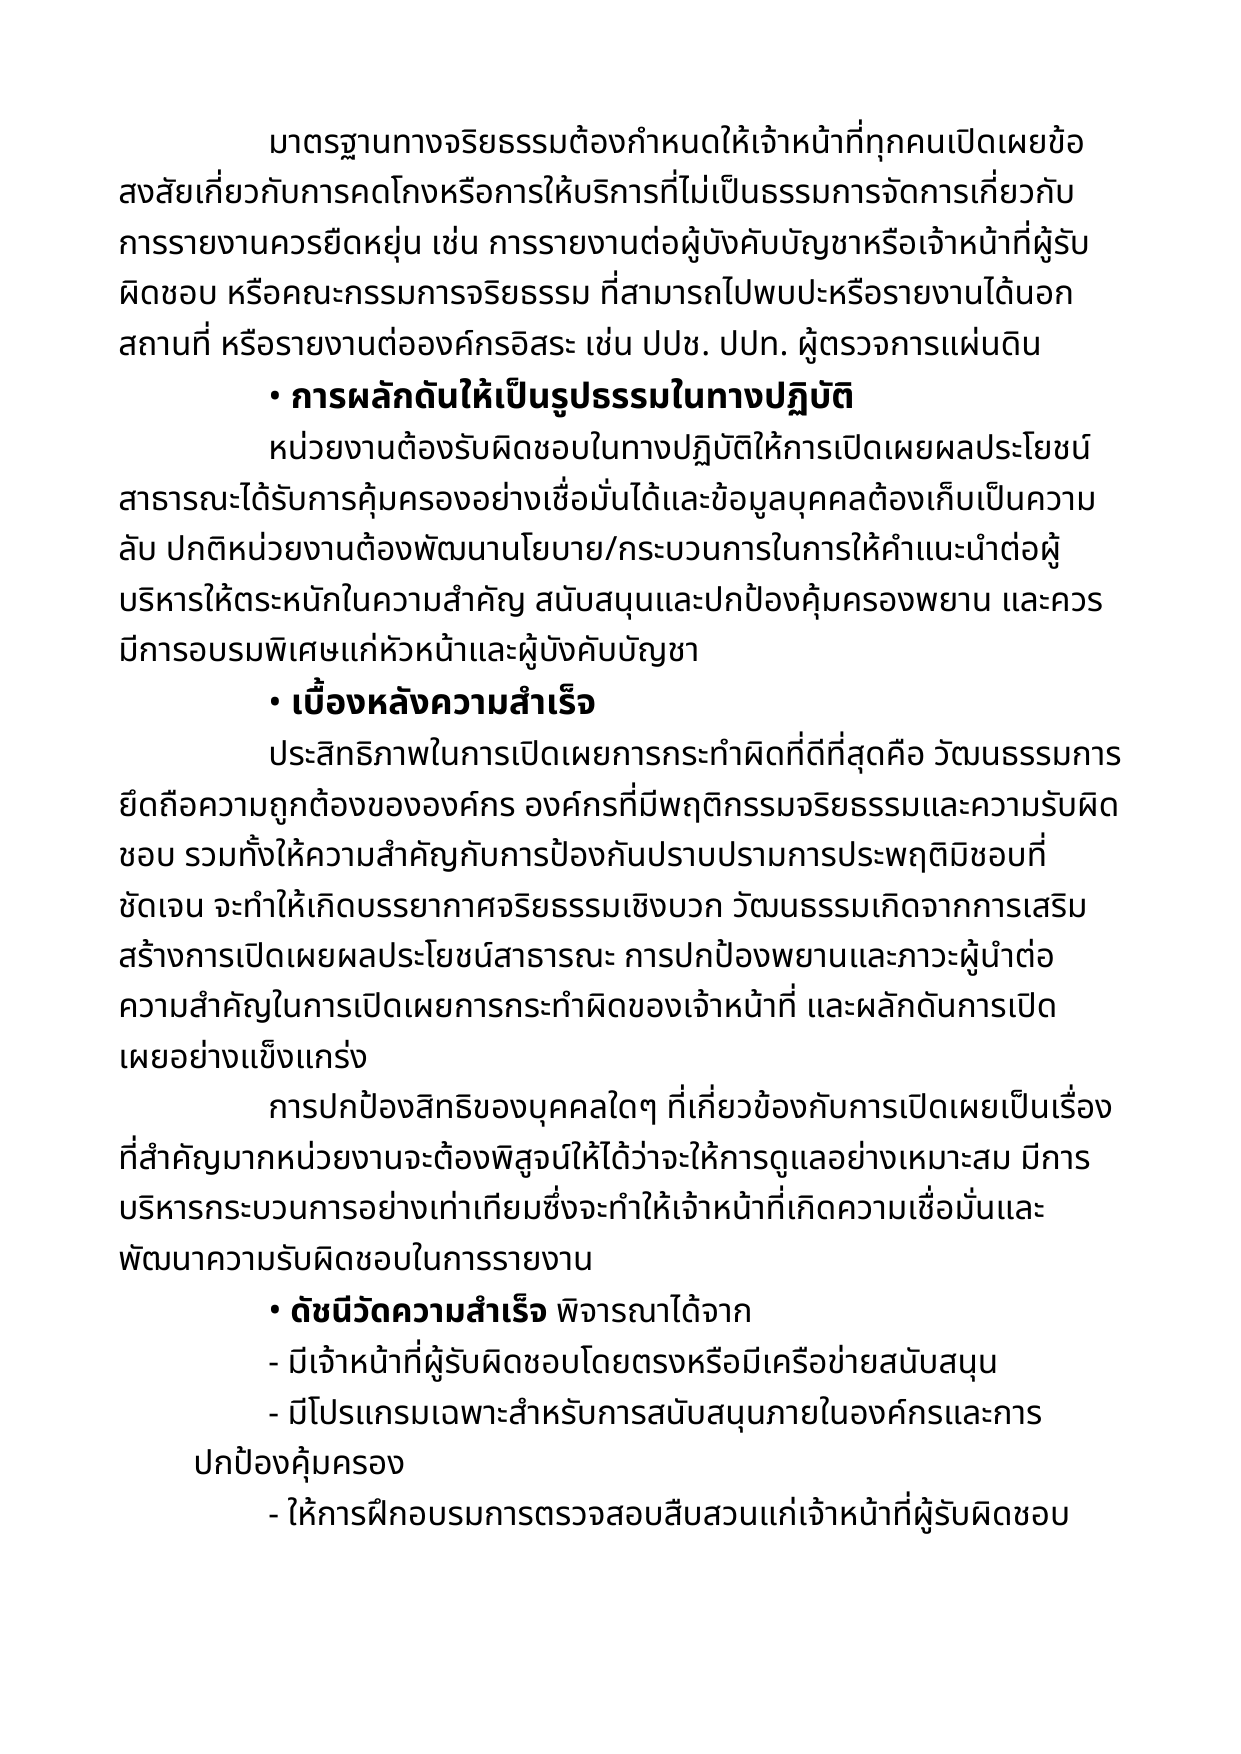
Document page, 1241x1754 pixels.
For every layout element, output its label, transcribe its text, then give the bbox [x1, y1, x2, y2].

text • เบื้องหลังความสำเร็จ [193, 677, 1122, 730]
text • ดัชนีวัดความสำเร็จ พิจารณาได้จาก [193, 1285, 1122, 1338]
text - ให้การฝึกอบรมการตรวจสอบสืบสวนแก่เจ้าหน้าที่ผู้รับผิดชอบ [193, 1489, 1122, 1540]
text การปกป้องสิทธิของบุคคลใดๆ ที่เกี่ยวข้องกับการเปิดเผยเป็นเรื่องที่สำคัญมากหน่วยงานจะต้องพิสูจน์ให้ได้ว่าจะให้การดูแลอย่างเหมาะสม มีการบริหารกระบวนการอย่างเท่าเทียมซึ่งจะทำให้เจ้าหน้าที่เกิดความเชื่อมั่นและพัฒนาความรับผิดชอบในการรายงาน [118, 1083, 1122, 1285]
text - มีโปรแกรมเฉพาะสำหรับการสนับสนุนภายในองค์กรและการปกป้องคุ้มครอง [193, 1388, 1122, 1489]
text มาตรฐานทางจริยธรรมต้องกำหนดให้เจ้าหน้าที่ทุกคนเปิดเผยข้อสงสัยเกี่ยวกับการคดโกงหรือการให้บริการที่ไม่เป็นธรรมการจัดการเกี่ยวกับการรายงานควรยืดหยุ่น เช่น การรายงานต่อผู้บังคับบัญชาหรือเจ้าหน้าที่ผู้รับผิดชอบ หรือคณะกรรมการจริยธรรม ที่สามารถไปพบปะหรือรายงานได้นอกสถานที่ หรือรายงานต่อองค์กรอิสระ เช่น ปปช. ปปท. ผู้ตรวจการแผ่นดิน [118, 118, 1122, 370]
text - มีเจ้าหน้าที่ผู้รับผิดชอบโดยตรงหรือมีเครือข่ายสนับสนุน [193, 1338, 1122, 1388]
text หน่วยงานต้องรับผิดชอบในทางปฏิบัติให้การเปิดเผยผลประโยชน์สาธารณะได้รับการคุ้มครองอย่างเชื่อมั่นได้และข้อมูลบุคคลต้องเก็บเป็นความลับ ปกติหน่วยงานต้องพัฒนานโยบาย/กระบวนการในการให้คำแนะนำต่อผู้บริหารให้ตระหนักในความสำคัญ สนับสนุนและปกป้องคุ้มครองพยาน และควรมีการอบรมพิเศษแก่หัวหน้าและผู้บังคับบัญชา [118, 424, 1122, 677]
text • การผลักดันให้เป็นรูปธรรมในทางปฏิบัติ [193, 370, 1122, 424]
text ประสิทธิภาพในการเปิดเผยการกระทำผิดที่ดีที่สุดคือ วัฒนธรรมการยึดถือความถูกต้องขององค์กร องค์กรที่มีพฤติกรรมจริยธรรมและความรับผิดชอบ รวมทั้งให้ความสำคัญกับการป้องกันปราบปรามการประพฤติมิชอบที่ชัดเจน จะทำให้เกิดบรรยากาศจริยธรรมเชิงบวก วัฒนธรรมเกิดจากการเสริมสร้างการเปิดเผยผลประโยชน์สาธารณะ การปกป้องพยานและภาวะผู้นำต่อความสำคัญในการเปิดเผยการกระทำผิดของเจ้าหน้าที่ และผลักดันการเปิดเผยอย่างแข็งแกร่ง [118, 730, 1122, 1083]
